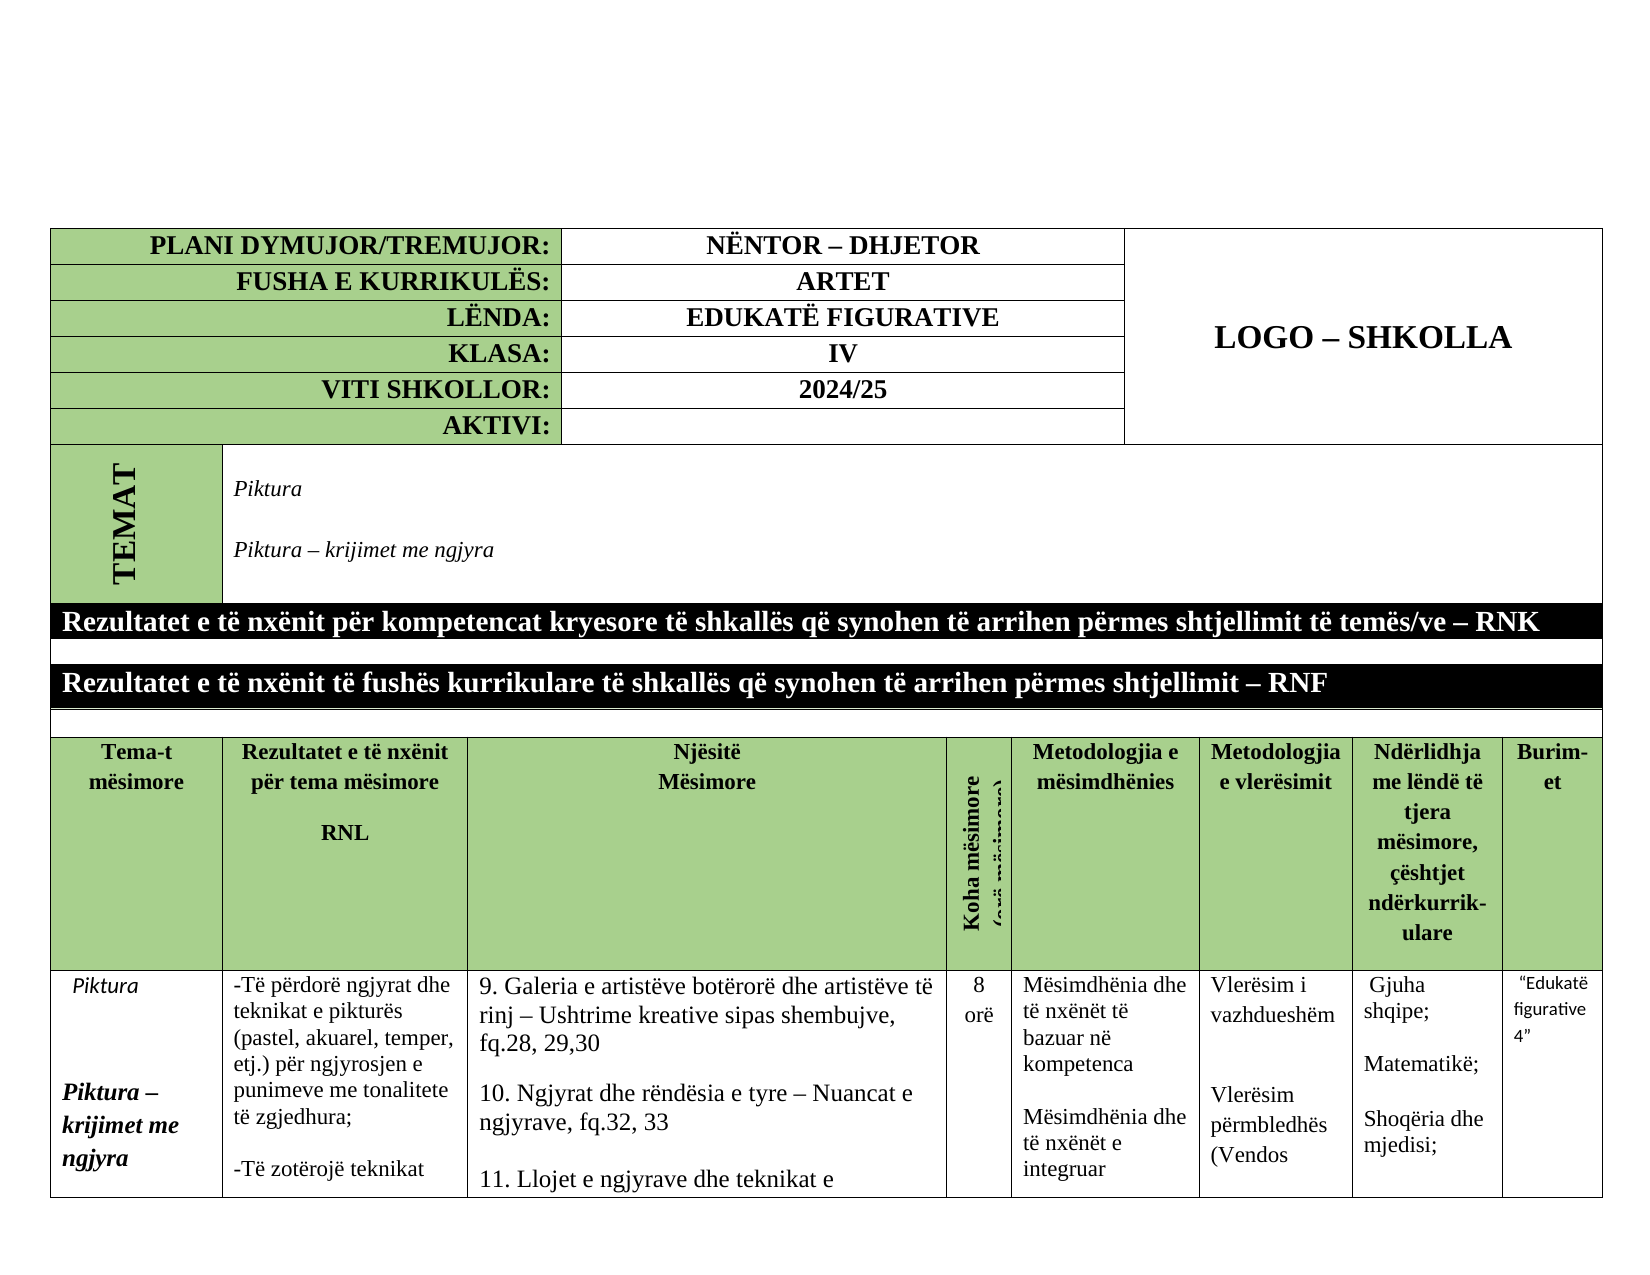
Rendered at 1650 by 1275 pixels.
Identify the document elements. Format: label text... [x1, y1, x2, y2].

table_cell IV [562, 337, 1124, 372]
table_cell TEMAT [51, 445, 222, 603]
table_cell Rezultatet e të nxënit për kompetencat kryesore të shkallës që synohen të arrihen përmes shtjellimit të temës/ve – RNK [51, 604, 1602, 638]
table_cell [1012, 971, 1199, 1197]
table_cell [223, 971, 467, 1197]
table_cell LËNDA: [51, 301, 561, 336]
table_cell Metodologjia e vlerësimit [1200, 738, 1352, 970]
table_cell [1353, 971, 1502, 1197]
table_cell AKTIVI: [51, 409, 561, 444]
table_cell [1503, 971, 1602, 1197]
table_header PLANI DYMUJOR/TREMUJOR: [51, 229, 561, 264]
table_cell Metodologjia e mësimdhënies [1012, 738, 1199, 970]
table_cell Rezultatet e të nxënit të fushës kurrikulare të shkallës që synohen të arrihen përmes shtjellimit – RNF [51, 665, 1602, 708]
table_cell 8 orë [947, 971, 1011, 1197]
table_cell 2024/25 [562, 373, 1124, 408]
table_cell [1200, 971, 1352, 1197]
table_cell Koha mësimore (orë mësimore) [947, 738, 1011, 970]
table_cell FUSHA E KURRIKULËS: [51, 265, 561, 300]
table_cell [51, 639, 1602, 664]
table_cell ARTET [562, 265, 1124, 300]
table_cell Ndërlidhja me lëndë të tjera mësimore, çështjet ndërkurrik-ulare [1353, 738, 1502, 970]
table_cell KLASA: [51, 337, 561, 372]
table_cell Piktura Piktura – krijimet me ngjyra [223, 445, 1602, 603]
table_header NËNTOR – DHJETOR [562, 229, 1124, 264]
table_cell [51, 971, 222, 1197]
table_cell [562, 409, 1124, 444]
table_cell Burim-et [1503, 738, 1602, 970]
table_cell EDUKATË FIGURATIVE [562, 301, 1124, 336]
table_cell Tema-t mësimore [51, 738, 222, 970]
table_cell Rezultatet e të nxënit për tema mësimore RNL [223, 738, 467, 970]
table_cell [468, 971, 946, 1197]
table_header LOGO – SHKOLLA [1125, 229, 1602, 444]
table_cell VITI SHKOLLOR: [51, 373, 561, 408]
table_cell Njësitë Mësimore [468, 738, 946, 970]
table_cell [51, 710, 1602, 737]
